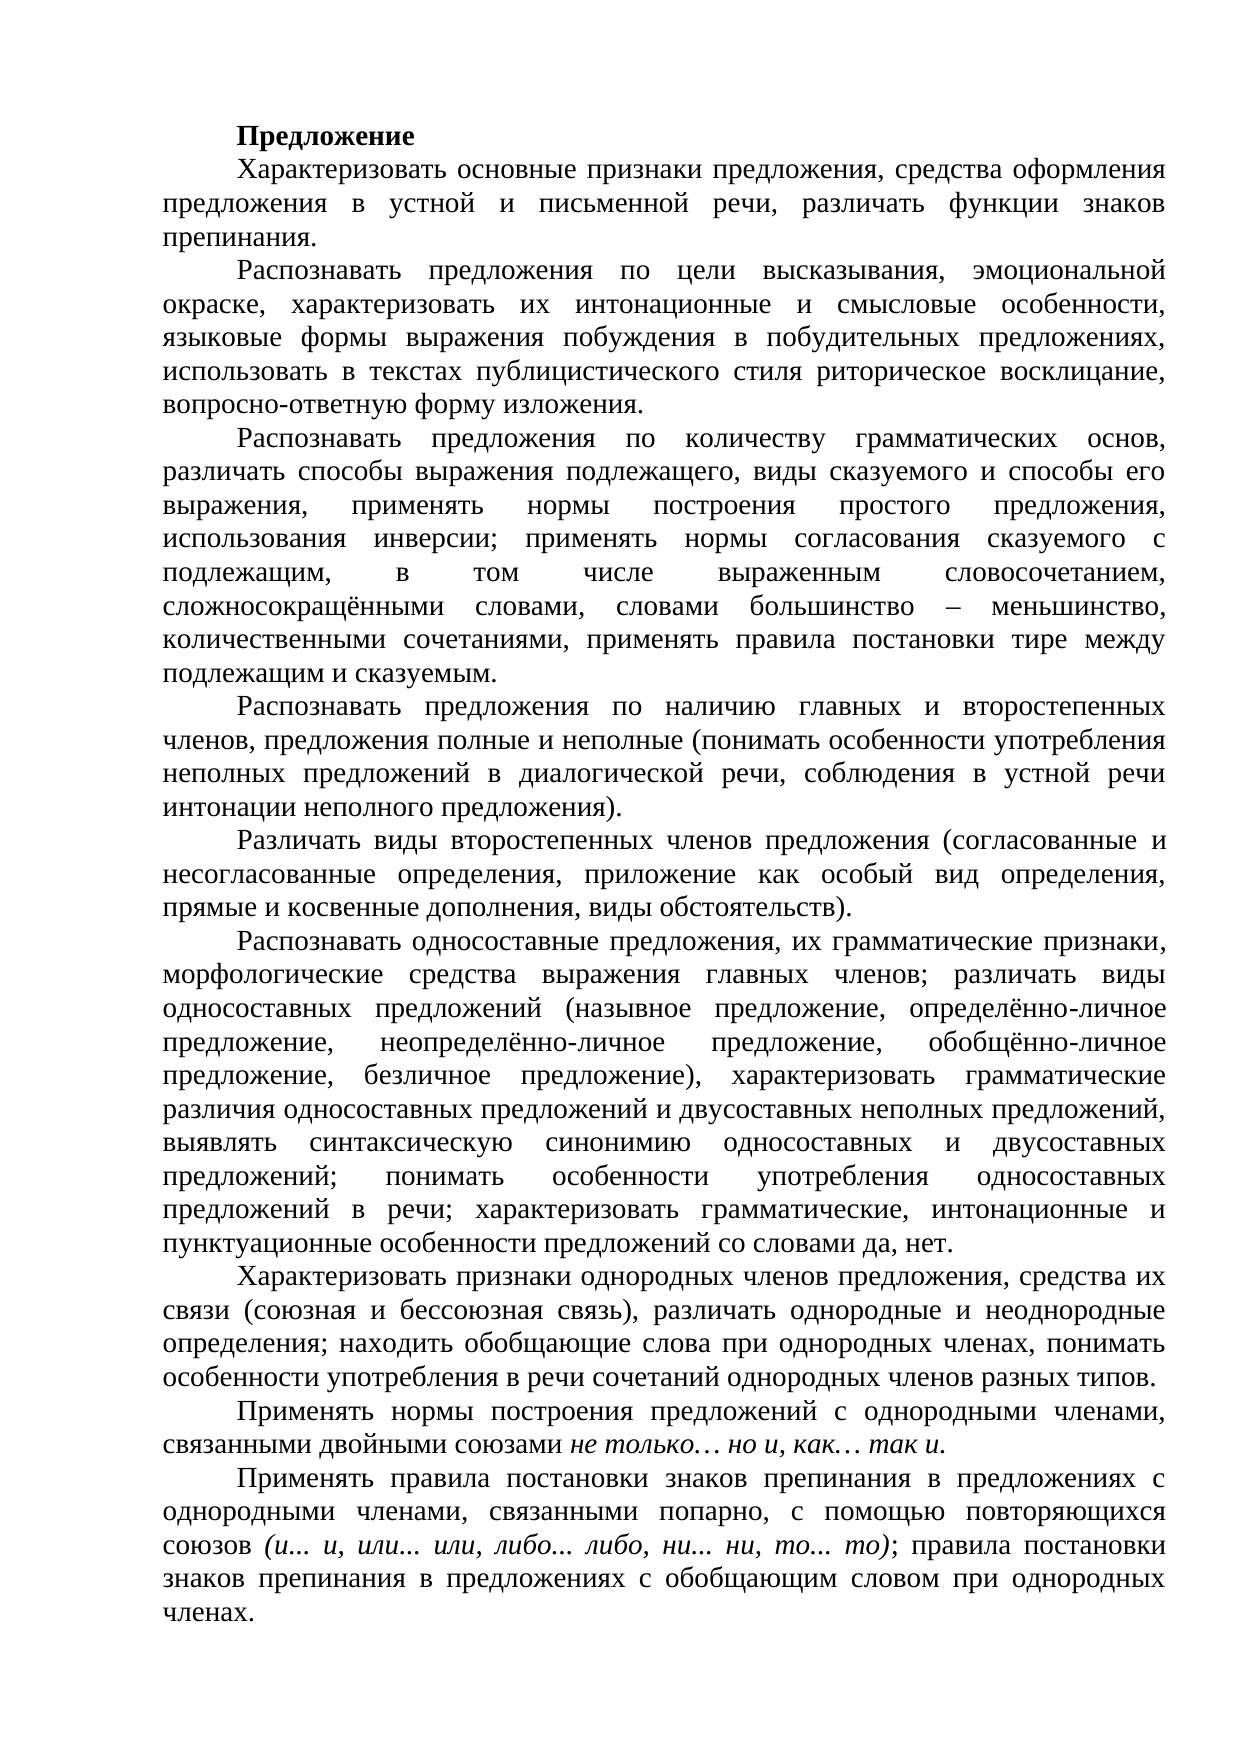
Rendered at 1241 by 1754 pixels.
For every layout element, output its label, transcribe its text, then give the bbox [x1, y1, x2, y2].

text Различать виды второстепенных членов предложения (согласованные и несогласованные определения, приложение как особый вид определения, прямые и косвенные дополнения, виды обстоятельств). [162, 822, 1167, 923]
text Применять правила постановки знаков препинания в предложениях с однородными членами, связанными попарно, с помощью повторяющихся союзов (и... и, или... или, либo... либo, ни... ни, тo... тo); правила постановки знаков препинания в предложениях с обобщающим словом при однородных членах. [162, 1460, 1167, 1627]
text Характеризовать признаки однородных членов предложения, средства их связи (союзная и бессоюзная связь), различать однородные и неоднородные определения; находить обобщающие слова при однородных членах, понимать особенности употребления в речи сочетаний однородных членов разных типов. [162, 1258, 1167, 1393]
text Распознавать предложения по наличию главных и второстепенных членов, предложения полные и неполные (понимать особенности употребления неполных предложений в диалогической речи, соблюдения в устной речи интонации неполного предложения). [162, 688, 1167, 822]
text Предложение [162, 118, 1167, 152]
text Распознавать предложения по количеству грамматических основ, различать способы выражения подлежащего, виды сказуемого и способы его выражения, применять нормы построения простого предложения, использования инверсии; применять нормы согласования сказуемого с подлежащим, в том числе выраженным словосочетанием, сложносокращёнными словами, словами большинство – меньшинство, количественными сочетаниями, применять правила постановки тире между подлежащим и сказуемым. [162, 420, 1167, 688]
text Распознавать предложения по цели высказывания, эмоциональной окраске, характеризовать их интонационные и смысловые особенности, языковые формы выражения побуждения в побудительных предложениях, использовать в текстах публицистического стиля риторическое восклицание, вопросно-ответную форму изложения. [162, 252, 1167, 420]
text Характеризовать основные признаки предложения, средства оформления предложения в устной и письменной речи, различать функции знаков препинания. [162, 152, 1167, 252]
text Применять нормы построения предложений с однородными членами, связанными двойными союзами не только… но и, как… так и. [162, 1393, 1167, 1460]
text Распознавать односоставные предложения, их грамматические признаки, морфологические средства выражения главных членов; различать виды односоставных предложений (назывное предложение, определённо-личное предложение, неопределённо-личное предложение, обобщённо-личное предложение, безличное предложение), характеризовать грамматические различия односоставных предложений и двусоставных неполных предложений, выявлять синтаксическую синонимию односоставных и двусоставных предложений; понимать особенности употребления односоставных предложений в речи; характеризовать грамматические, интонационные и пунктуационные особенности предложений со словами да, нет. [162, 923, 1167, 1258]
